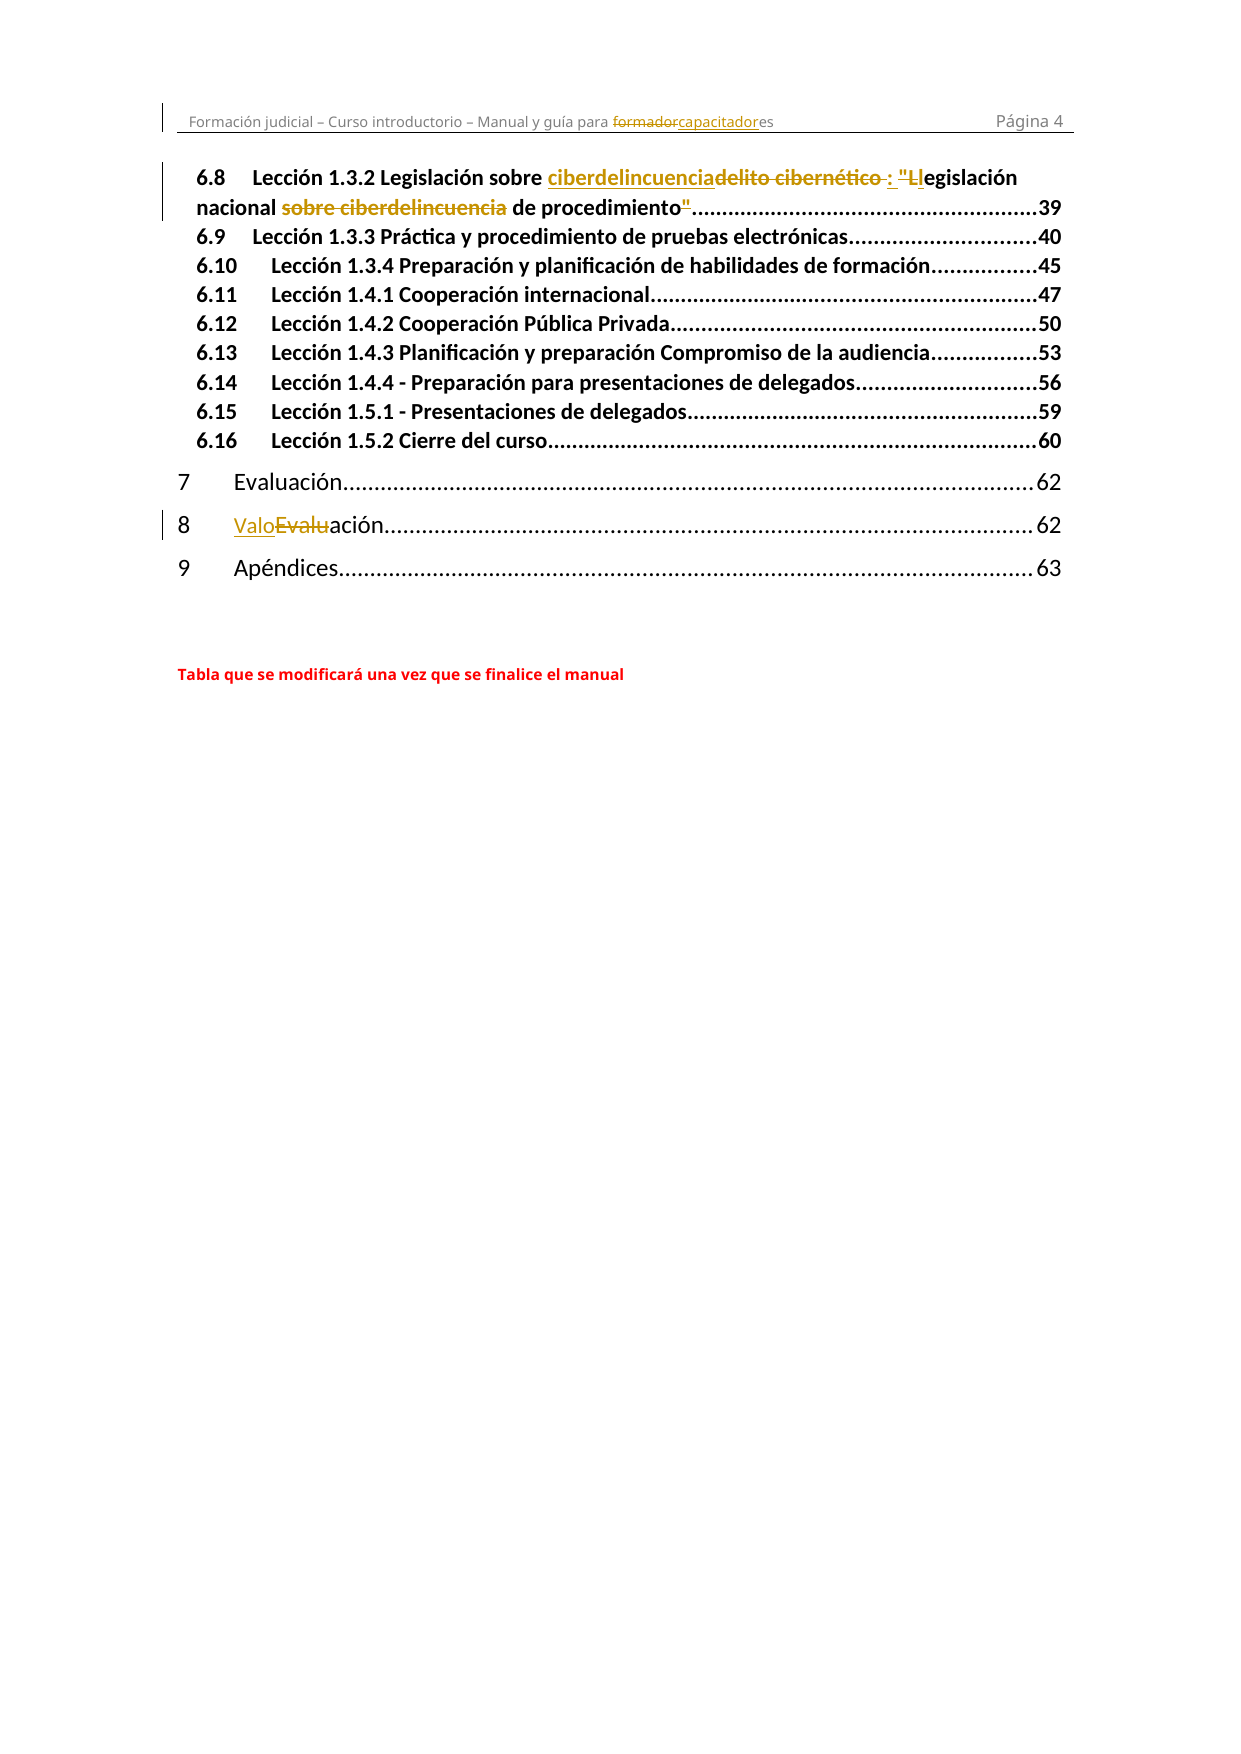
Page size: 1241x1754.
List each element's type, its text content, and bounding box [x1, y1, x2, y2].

text Tabla que se modificará una vez que se finalice el manual [177, 655, 1063, 684]
